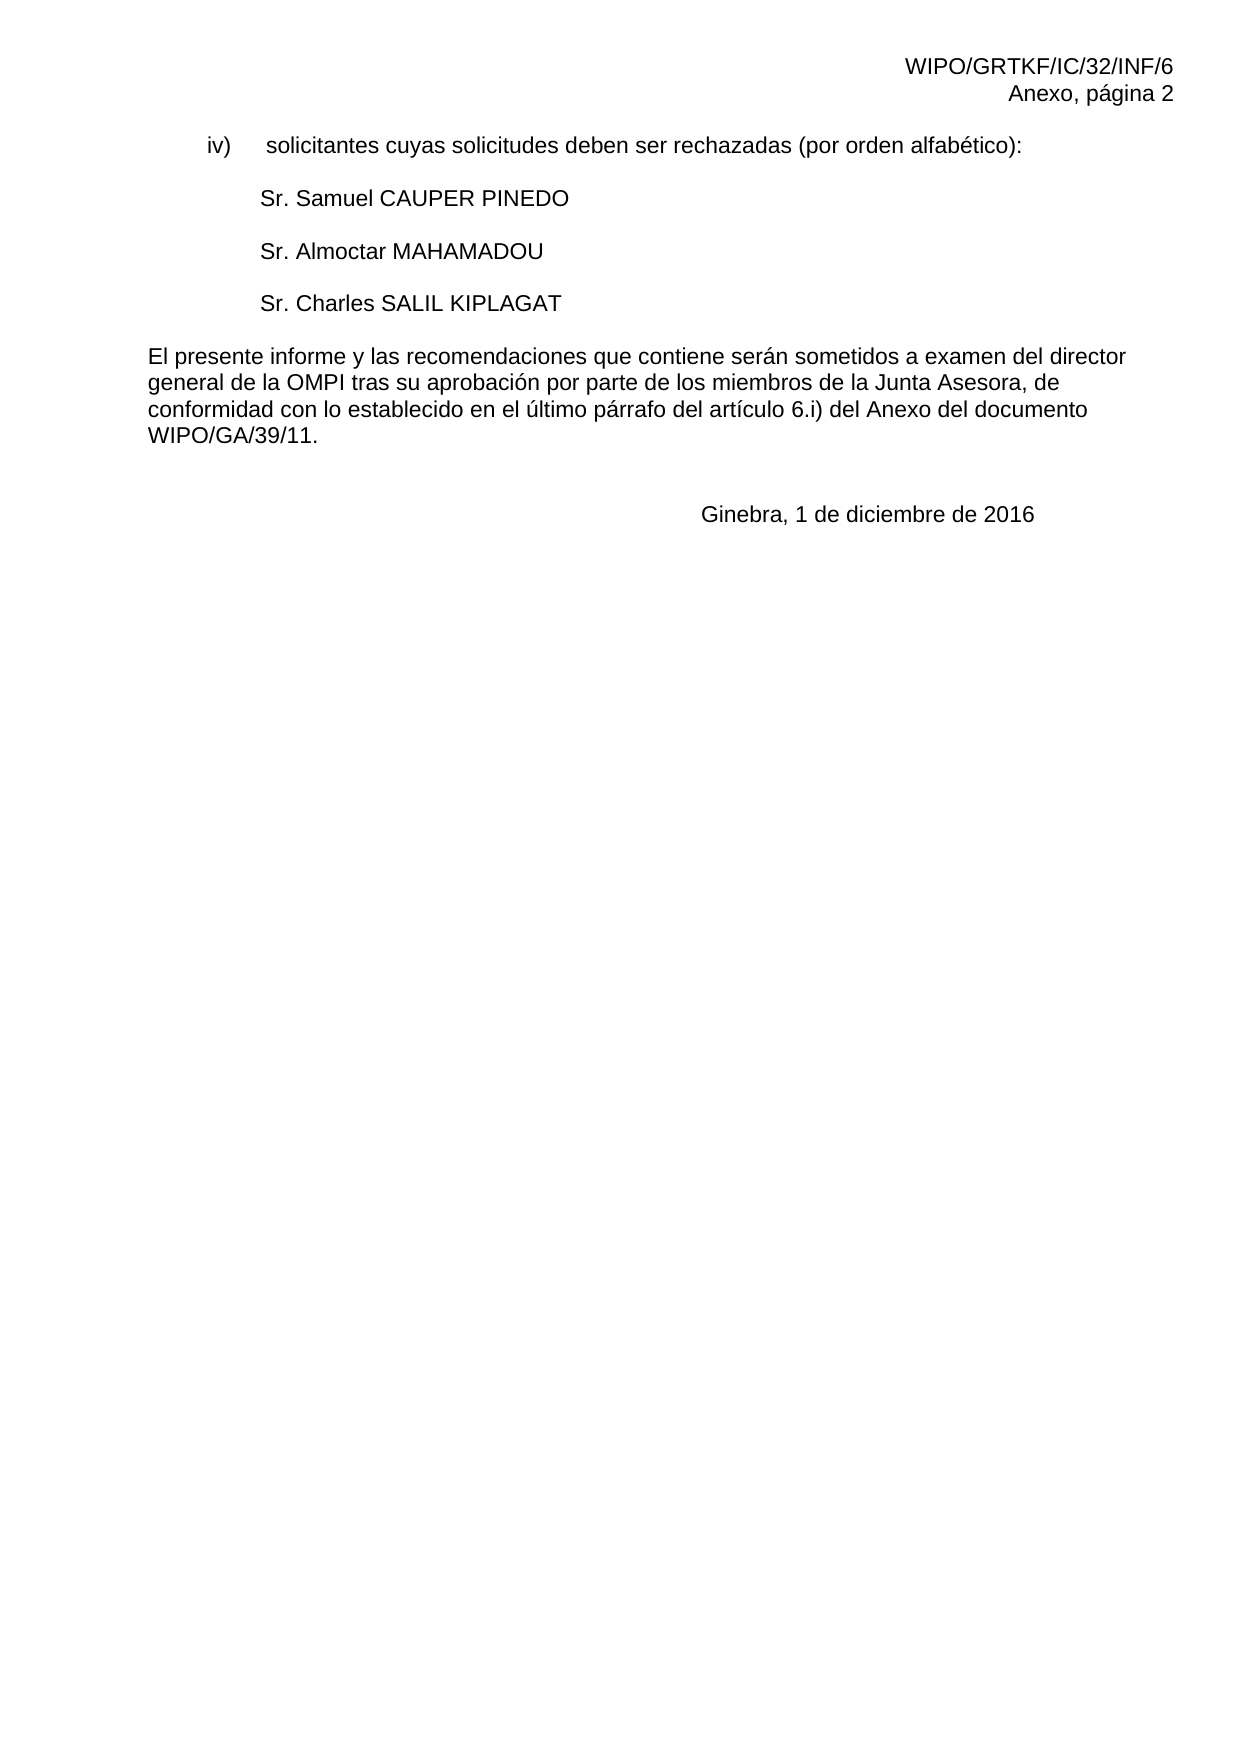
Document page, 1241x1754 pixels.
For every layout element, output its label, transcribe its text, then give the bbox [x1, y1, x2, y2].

text Sr. Almoctar MAHAMADOU [260, 238, 1173, 264]
text Sr. Samuel CAUPER PINEDO [260, 185, 1173, 211]
text Sr. Charles SALIL KIPLAGAT [260, 290, 1173, 317]
text Ginebra, 1 de diciembre de 2016 [701, 501, 1173, 527]
text El presente informe y las recomendaciones que contiene serán sometidos a examen del director general de la OMPI tras su aprobación por parte de los miembros de la Junta Asesora, de conformidad con lo establecido en el último párrafo del artículo 6.i) del Anexo del documento WIPO/GA/39/11. [148, 343, 1173, 448]
text iv) solicitantes cuyas solicitudes deben ser rechazadas (por orden alfabético): [207, 132, 1173, 158]
